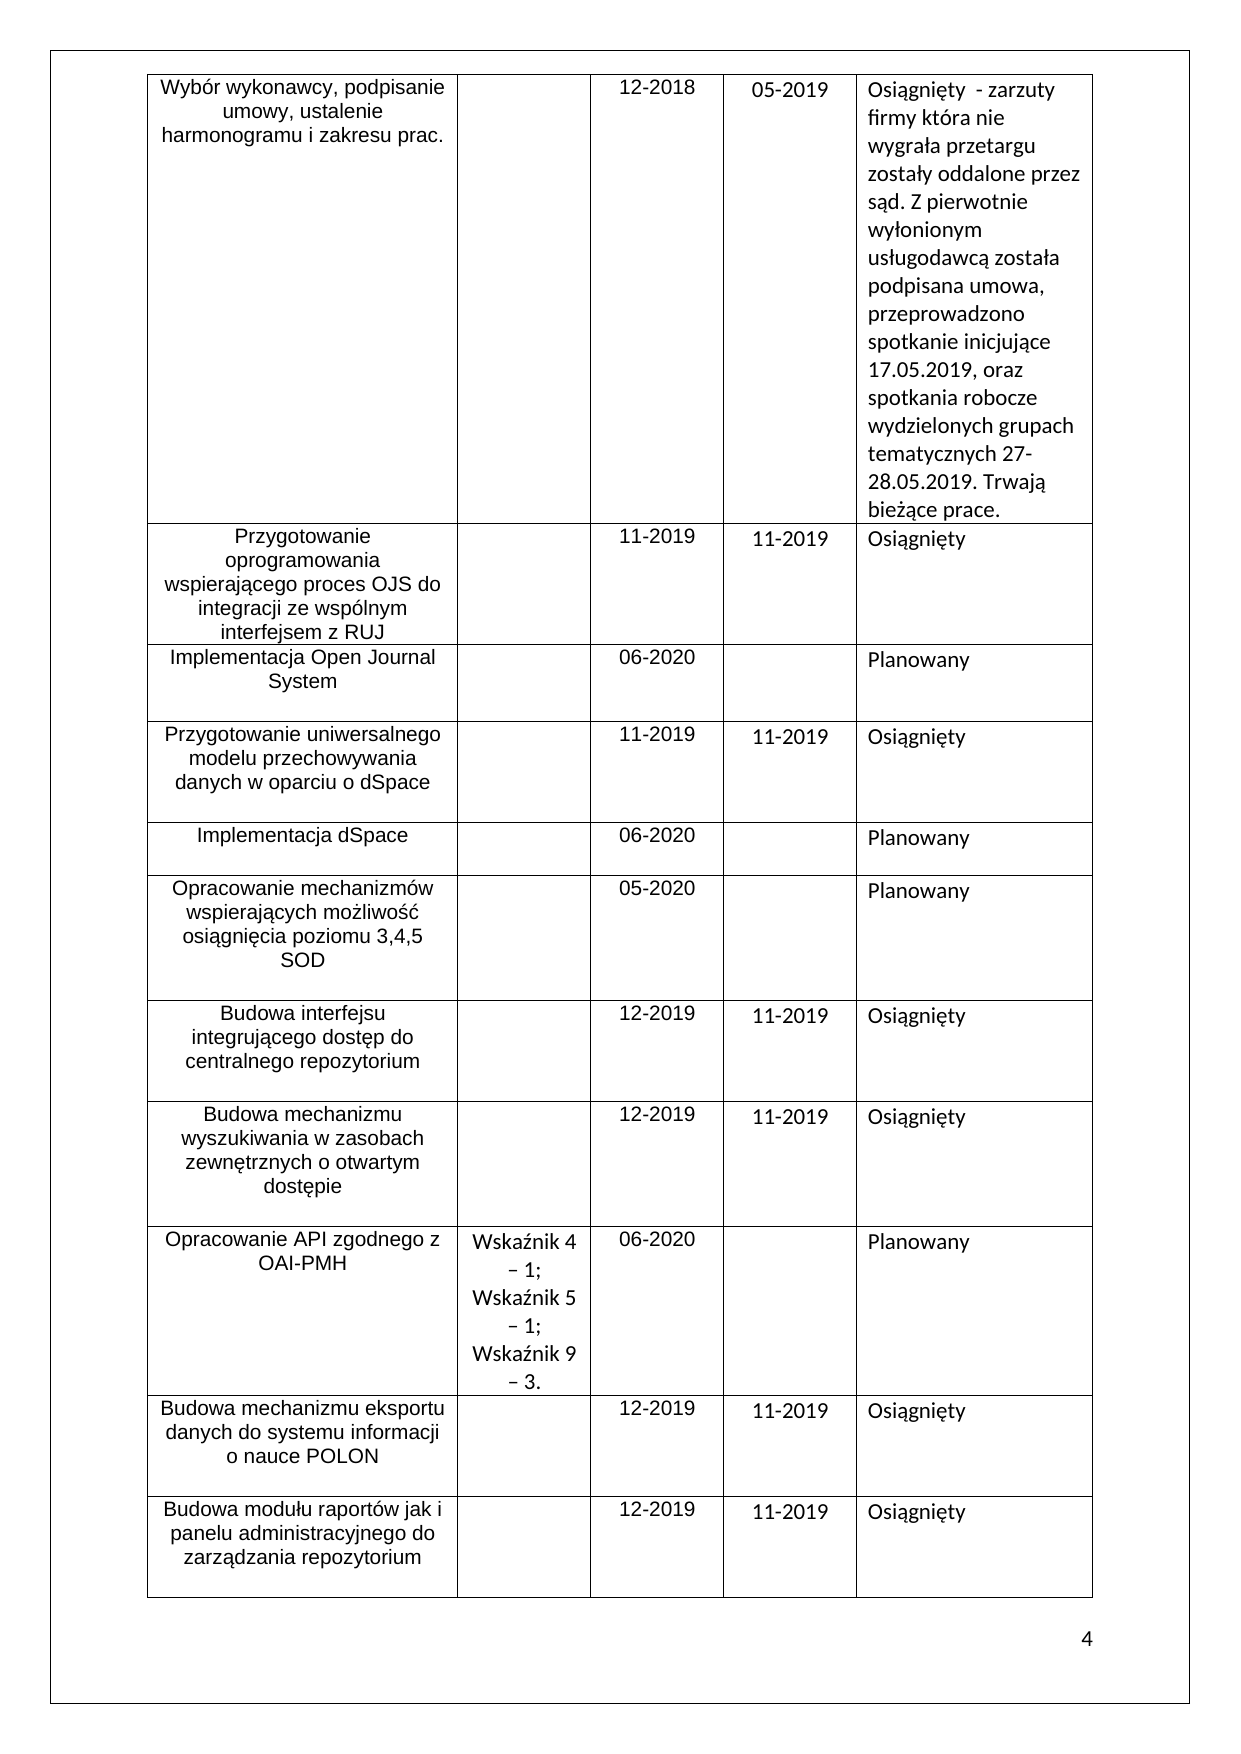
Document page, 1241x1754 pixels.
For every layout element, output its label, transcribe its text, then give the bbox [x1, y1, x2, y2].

table_cell Wskaźnik 4 – 1; Wskaźnik 5 – 1; Wskaźnik 9 – 3. [458, 1227, 590, 1395]
table_cell [458, 876, 590, 1000]
table_cell 06-2020 [591, 645, 723, 721]
table_cell Planowany [857, 823, 1092, 875]
table_cell Osiągnięty [857, 524, 1092, 644]
table_cell [458, 1102, 590, 1226]
table_cell 11-2019 [724, 1396, 856, 1496]
table_cell Osiągnięty [857, 722, 1092, 822]
table_cell Przygotowanie uniwersalnego modelu przechowywania danych w oparciu o dSpace [148, 722, 457, 822]
table_cell 06-2020 [591, 1227, 723, 1395]
table_cell Osiągnięty - zarzuty firmy która nie wygrała przetargu zostały oddalone przez sąd. Z pierwotnie wyłonionym usługodawcą została podpisana umowa, przeprowadzono spotkanie inicjujące 17.05.2019, oraz spotkania robocze wydzielonych grupach tematycznych 27-28.05.2019. Trwają bieżące prace. [857, 75, 1092, 523]
table_cell Planowany [857, 1227, 1092, 1395]
table_cell [458, 823, 590, 875]
table_cell [724, 823, 856, 875]
table_cell 12-2019 [591, 1001, 723, 1101]
table_cell 12-2019 [591, 1102, 723, 1226]
table_cell Budowa mechanizmu wyszukiwania w zasobach zewnętrznych o otwartym dostępie [148, 1102, 457, 1226]
table_cell Osiągnięty [857, 1497, 1092, 1597]
table_cell Budowa modułu raportów jak i panelu administracyjnego do zarządzania repozytorium [148, 1497, 457, 1597]
table_cell 12-2019 [591, 1497, 723, 1597]
table_cell 11-2019 [724, 1001, 856, 1101]
table_cell Osiągnięty [857, 1001, 1092, 1101]
table_cell [724, 876, 856, 1000]
table_cell Opracowanie mechanizmów wspierających możliwość osiągnięcia poziomu 3,4,5 SOD [148, 876, 457, 1000]
table_cell [724, 1227, 856, 1395]
table_cell [458, 1001, 590, 1101]
table_cell Budowa mechanizmu eksportu danych do systemu informacji o nauce POLON [148, 1396, 457, 1496]
table_cell [458, 722, 590, 822]
table_cell 12-2018 [591, 75, 723, 523]
table_cell Budowa interfejsu integrującego dostęp do centralnego repozytorium [148, 1001, 457, 1101]
table_cell [724, 645, 856, 721]
table_cell Planowany [857, 876, 1092, 1000]
table_cell 05-2020 [591, 876, 723, 1000]
table_cell Implementacja Open Journal System [148, 645, 457, 721]
table_cell 11-2019 [591, 722, 723, 822]
table_cell 06-2020 [591, 823, 723, 875]
table_cell Wybór wykonawcy, podpisanie umowy, ustalenie harmonogramu i zakresu prac. [148, 75, 457, 523]
table_cell 05-2019 [724, 75, 856, 523]
table_cell 11-2019 [724, 524, 856, 644]
table_cell Osiągnięty [857, 1102, 1092, 1226]
table_cell 11-2019 [724, 722, 856, 822]
table_cell Opracowanie API zgodnego z OAI-PMH [148, 1227, 457, 1395]
table_cell [458, 645, 590, 721]
table_cell [458, 75, 590, 523]
table_cell Planowany [857, 645, 1092, 721]
table_cell 11-2019 [724, 1497, 856, 1597]
table_cell Przygotowanie oprogramowania wspierającego proces OJS do integracji ze wspólnym interfejsem z RUJ [148, 524, 457, 644]
table_cell 11-2019 [591, 524, 723, 644]
table_cell [458, 1396, 590, 1496]
table_cell Implementacja dSpace [148, 823, 457, 875]
table_cell Osiągnięty [857, 1396, 1092, 1496]
table_cell [458, 1497, 590, 1597]
table_cell [458, 524, 590, 644]
table_cell 12-2019 [591, 1396, 723, 1496]
table_cell 11-2019 [724, 1102, 856, 1226]
